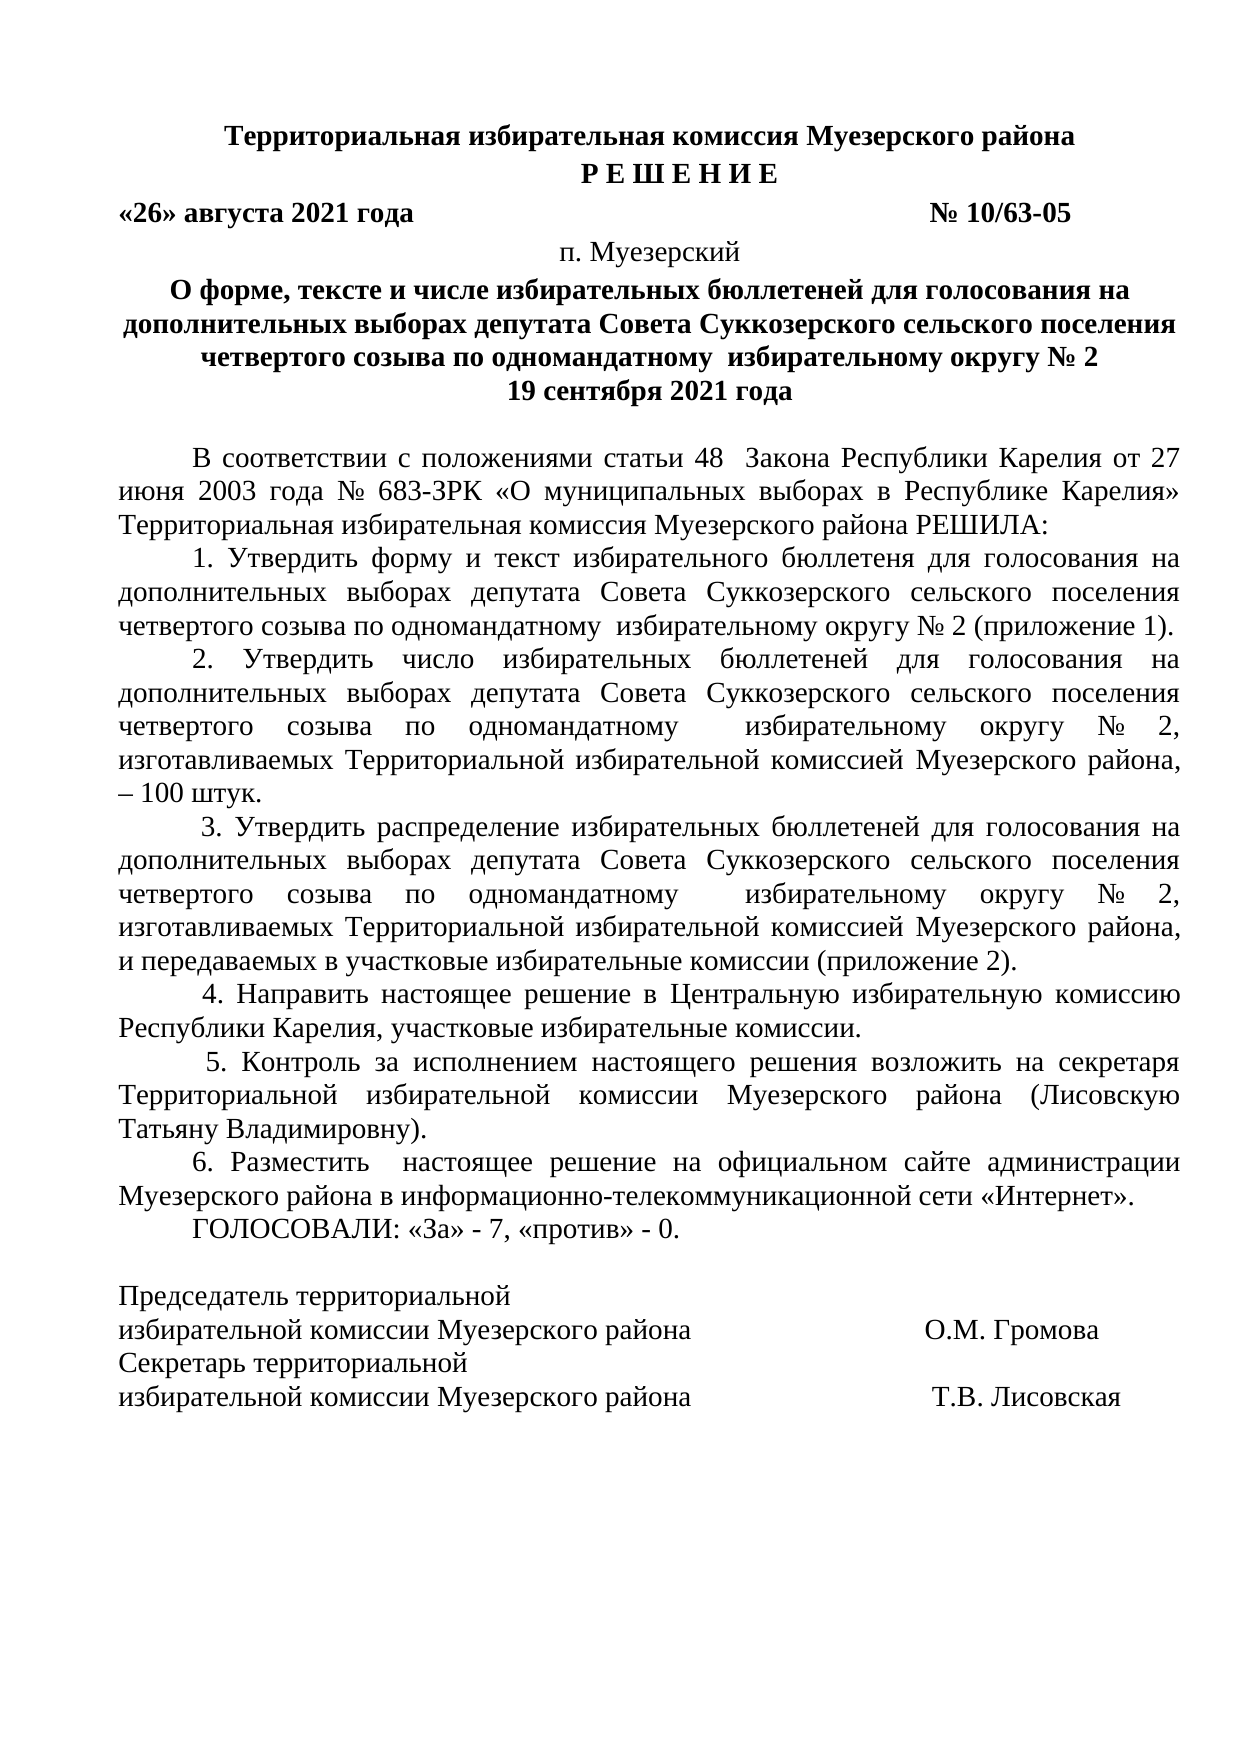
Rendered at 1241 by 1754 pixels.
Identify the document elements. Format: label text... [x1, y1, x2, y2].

text «26» августа 2021 года № 10/63-05 [118, 195, 1181, 229]
subtitle 5. Контроль за исполнением настоящего решения возложить на секретаря Территориальной избирательной комиссии Муезерского района (Лисовскую Татьяну Владимировну). [118, 1044, 1181, 1144]
text 3. Утвердить распределение избирательных бюллетеней для голосования на дополнительных выборах депутата Совета Суккозерского сельского поселения четвертого созыва по одномандатному избирательному округу № 2, изготавливаемых Территориальной избирательной комиссией Муезерского района, и передаваемых в участковые избирательные комиссии (приложение 2). [118, 809, 1181, 977]
text Территориальная избирательная комиссия Муезерского района [118, 118, 1181, 152]
text избирательной комиссии Муезерского района О.М. Громова [118, 1312, 1181, 1346]
text О форме, тексте и числе избирательных бюллетеней для голосования на дополнительных выборах депутата Совета Суккозерского сельского поселения четвертого созыва по одномандатному избирательному округу № 2 [118, 272, 1181, 373]
text 1. Утвердить форму и текст избирательного бюллетеня для голосования на дополнительных выборах депутата Совета Суккозерского сельского поселения четвертого созыва по одномандатному избирательному округу № 2 (приложение 1). [118, 541, 1181, 641]
text В соответствии с положениями статьи 48 Закона Республики Карелия от 27 июня 2003 года № 683-ЗРК «О муниципальных выборах в Республике Карелия» Территориальная избирательная комиссия Муезерского района РЕШИЛА: [118, 440, 1181, 541]
text п. Муезерский [118, 234, 1181, 267]
text Председатель территориальной [118, 1278, 1181, 1312]
text Р Е Ш Е Н И Е [118, 157, 1181, 190]
text 6. Разместить настоящее решение на официальном сайте администрации Муезерского района в информационно-телекоммуникационной сети «Интернет». [118, 1144, 1181, 1211]
text 19 сентября 2021 года [118, 373, 1181, 406]
text 4. Направить настоящее решение в Центральную избирательную комиссию Республики Карелия, участковые избирательные комиссии. [118, 977, 1181, 1044]
text ГОЛОСОВАЛИ: «За» - 7, «против» - 0. [192, 1211, 1181, 1245]
text избирательной комиссии Муезерского района Т.В. Лисовская [118, 1379, 1181, 1413]
text 2. Утвердить число избирательных бюллетеней для голосования на дополнительных выборах депутата Совета Суккозерского сельского поселения четвертого созыва по одномандатному избирательному округу № 2, изготавливаемых Территориальной избирательной комиссией Муезерского района, – 100 штук. [118, 641, 1181, 809]
text Секретарь территориальной [118, 1346, 1181, 1379]
